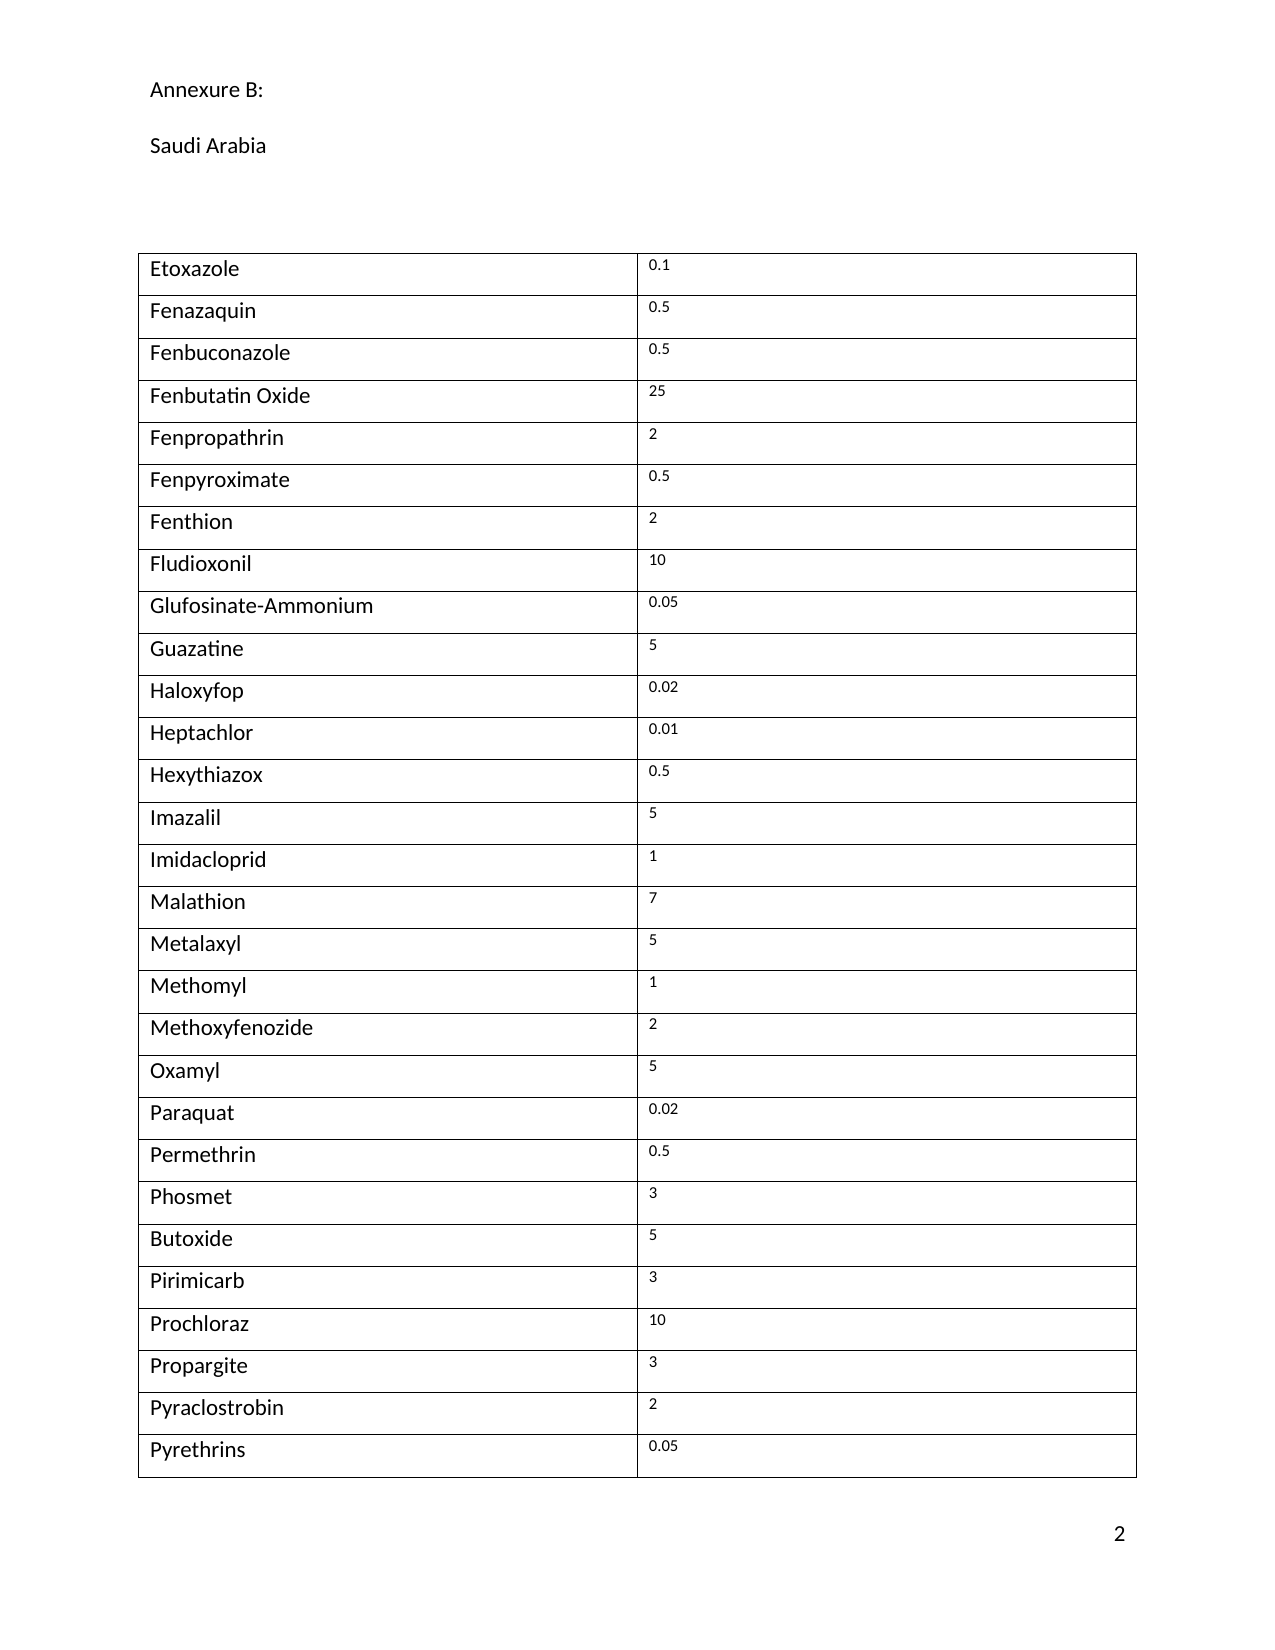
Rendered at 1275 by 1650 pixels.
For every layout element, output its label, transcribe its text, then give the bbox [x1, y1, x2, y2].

table_cell 0.5 [638, 296, 1136, 337]
table_cell Imidacloprid [139, 845, 637, 886]
table_cell Fenazaquin [139, 296, 637, 337]
table_cell Fenbuconazole [139, 339, 637, 380]
table_cell 0.02 [638, 1098, 1136, 1139]
table_cell Malathion [139, 887, 637, 928]
table_cell 0.01 [638, 718, 1136, 759]
table_cell Etoxazole [139, 254, 637, 295]
table_cell Fenbutatin Oxide [139, 381, 637, 422]
table_cell Prochloraz [139, 1309, 637, 1350]
table_cell Phosmet [139, 1182, 637, 1223]
table_cell 3 [638, 1182, 1136, 1223]
table_cell 1 [638, 971, 1136, 1012]
table_cell 0.05 [638, 1435, 1136, 1477]
table_cell 3 [638, 1267, 1136, 1308]
table_cell 7 [638, 887, 1136, 928]
table_cell Fenpyroximate [139, 465, 637, 506]
table_cell Guazatine [139, 634, 637, 675]
table_cell Butoxide [139, 1225, 637, 1266]
table_cell Hexythiazox [139, 760, 637, 802]
table_cell 5 [638, 803, 1136, 844]
table_cell Fenpropathrin [139, 423, 637, 464]
table_cell 2 [638, 423, 1136, 464]
table_cell 2 [638, 507, 1136, 548]
table_cell Haloxyfop [139, 676, 637, 717]
table_cell 5 [638, 1056, 1136, 1097]
table_cell Imazalil [139, 803, 637, 844]
table_cell Propargite [139, 1351, 637, 1392]
table_cell 2 [638, 1393, 1136, 1434]
table_cell 10 [638, 1309, 1136, 1350]
table_cell 5 [638, 1225, 1136, 1266]
table_cell Methoxyfenozide [139, 1014, 637, 1055]
table_cell 0.05 [638, 592, 1136, 633]
table_cell 0.1 [638, 254, 1136, 295]
table_cell 0.5 [638, 1140, 1136, 1181]
table_cell Pyraclostrobin [139, 1393, 637, 1434]
table_cell Heptachlor [139, 718, 637, 759]
table_cell 5 [638, 634, 1136, 675]
table_cell Fludioxonil [139, 550, 637, 591]
table_cell 0.5 [638, 760, 1136, 802]
table_cell Fenthion [139, 507, 637, 548]
table_cell 10 [638, 550, 1136, 591]
table_cell 0.5 [638, 339, 1136, 380]
table_cell 0.5 [638, 465, 1136, 506]
table_cell Permethrin [139, 1140, 637, 1181]
table_cell Glufosinate-Ammonium [139, 592, 637, 633]
table_cell Methomyl [139, 971, 637, 1012]
table_cell 0.02 [638, 676, 1136, 717]
table_cell Oxamyl [139, 1056, 637, 1097]
table_cell Metalaxyl [139, 929, 637, 970]
table_cell 1 [638, 845, 1136, 886]
table_cell 3 [638, 1351, 1136, 1392]
table_cell Paraquat [139, 1098, 637, 1139]
table_cell Pyrethrins [139, 1435, 637, 1477]
table_cell 2 [638, 1014, 1136, 1055]
table_cell Pirimicarb [139, 1267, 637, 1308]
table_cell 5 [638, 929, 1136, 970]
table_cell 25 [638, 381, 1136, 422]
